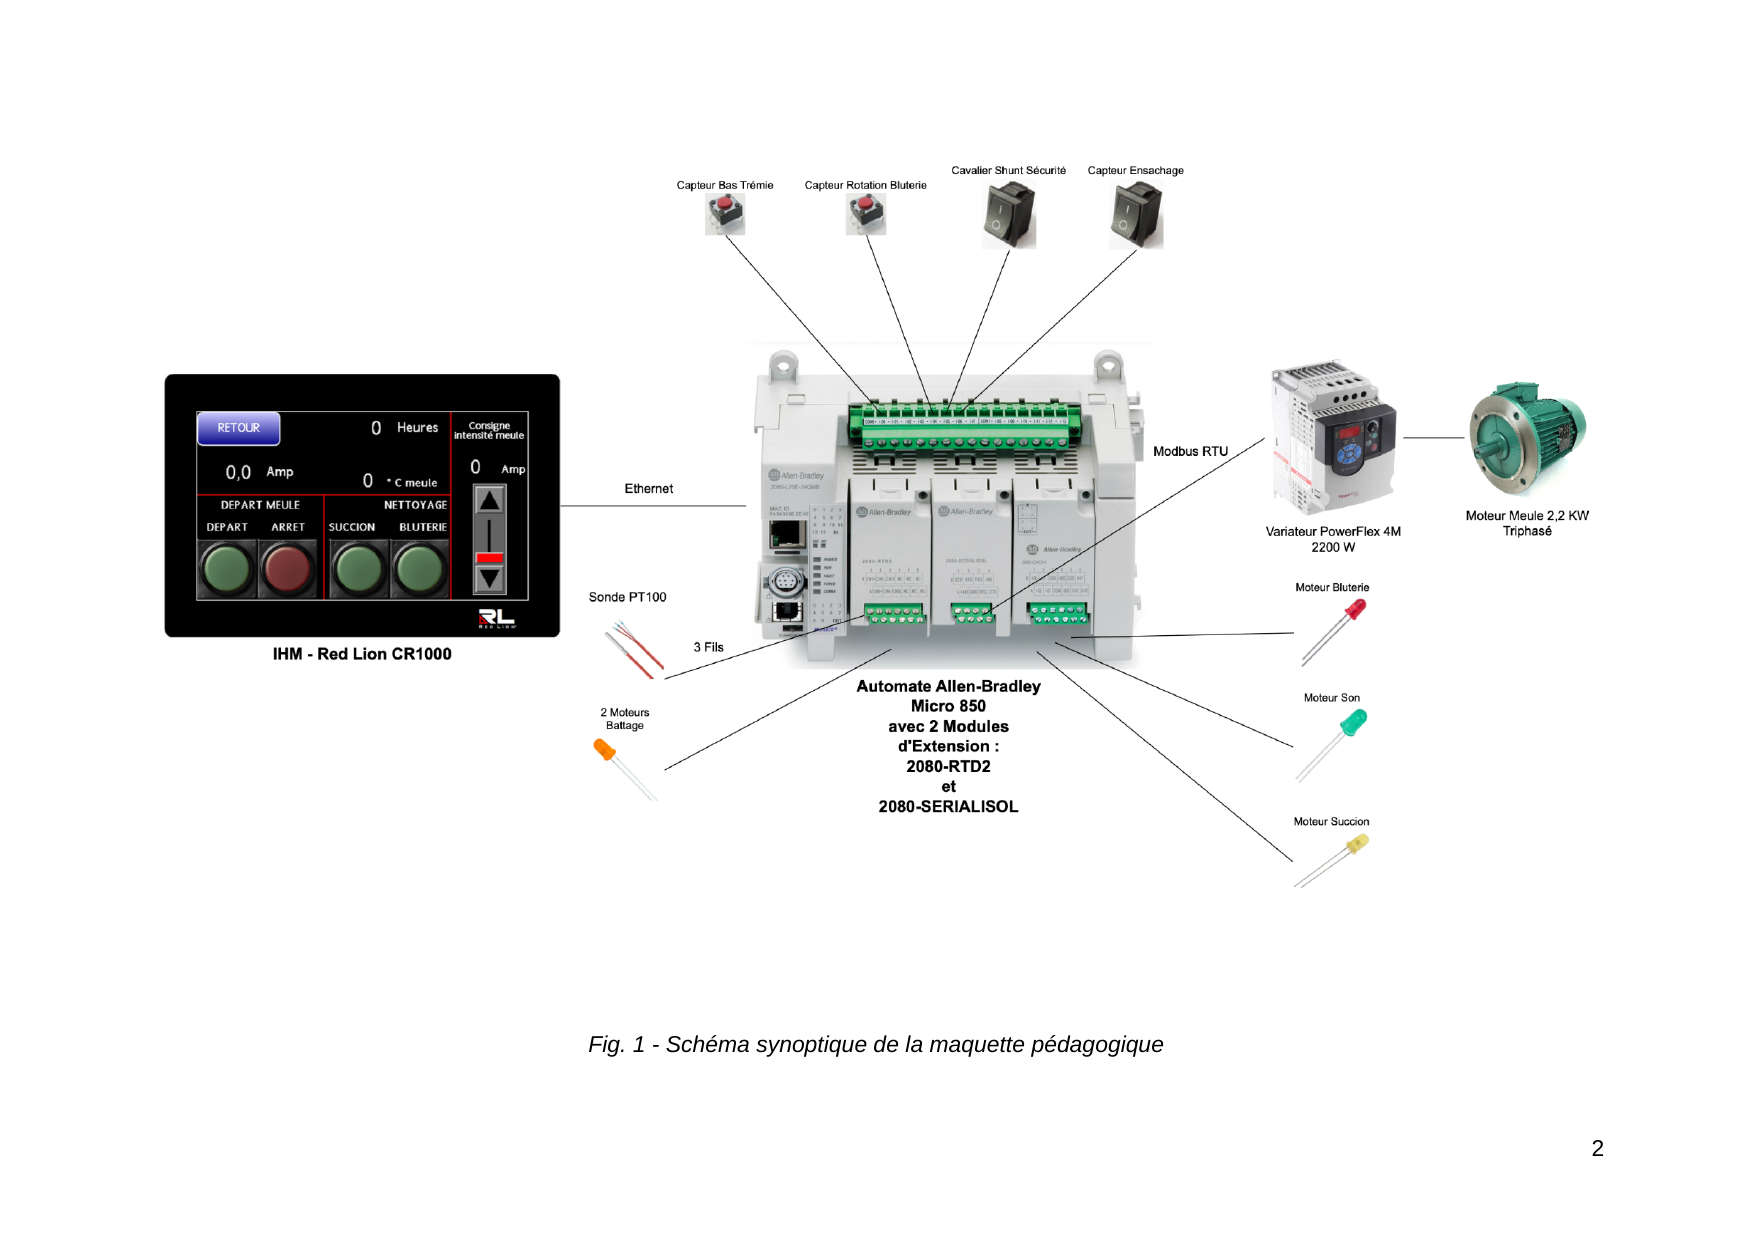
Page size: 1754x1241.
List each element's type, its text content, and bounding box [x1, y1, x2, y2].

picture [150, 150, 1604, 907]
subtitle Fig. 1 - Schéma synoptique de la maquette pédagogique [150, 1031, 1604, 1057]
